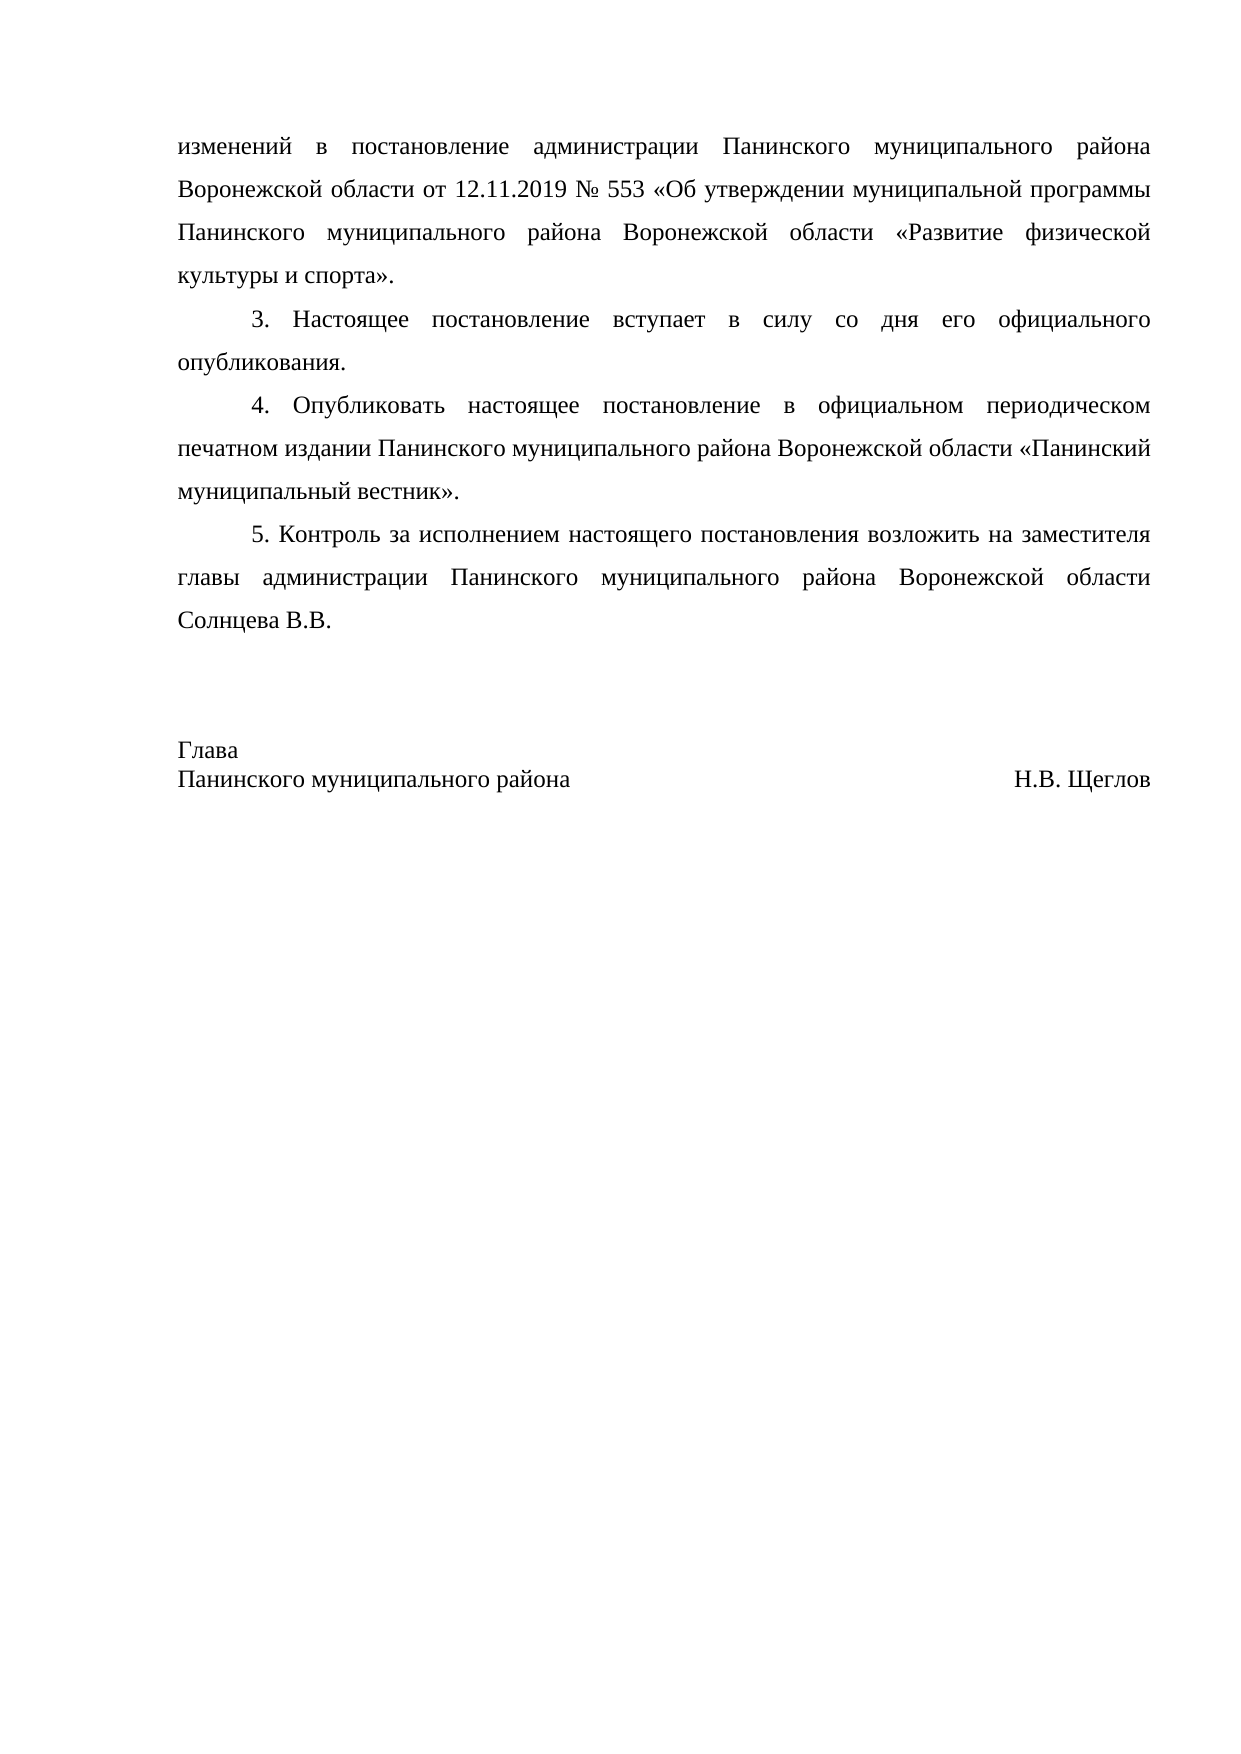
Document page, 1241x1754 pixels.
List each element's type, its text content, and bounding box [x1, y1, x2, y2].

text Глава [177, 735, 1152, 764]
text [177, 131, 1152, 289]
text 3. Настоящее постановление вступает в силу со дня его официального опубликования. [177, 304, 1152, 376]
text Панинского муниципального района Н.В. Щеглов [177, 764, 1152, 832]
text 4. Опубликовать настоящее постановление в официальном периодическом печатном издании Панинского муниципального района Воронежской области «Панинский муниципальный вестник». [177, 390, 1152, 505]
text 5. Контроль за исполнением настоящего постановления возложить на заместителя главы администрации Панинского муниципального района Воронежской области Солнцева В.В. [177, 519, 1152, 634]
